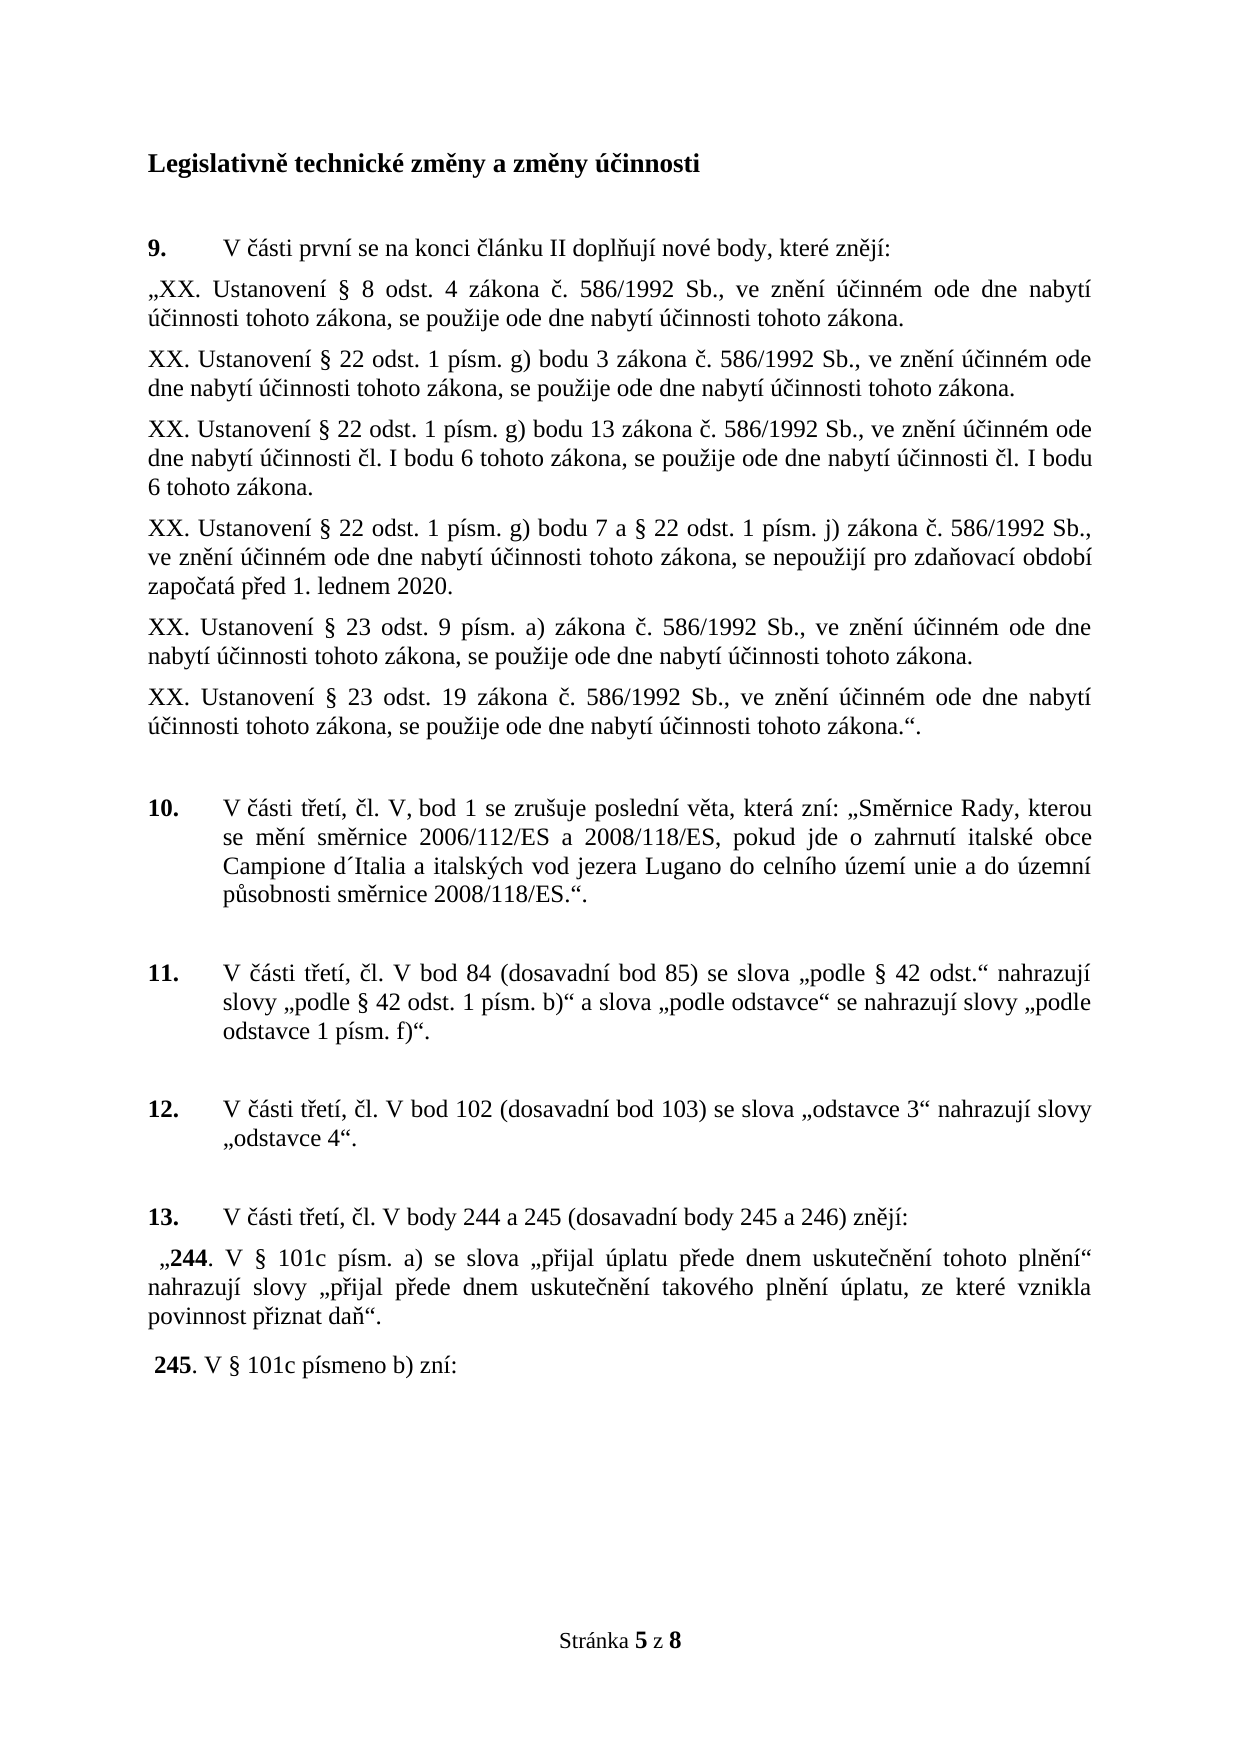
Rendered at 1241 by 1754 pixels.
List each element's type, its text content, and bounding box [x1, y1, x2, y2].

text „XX. Ustanovení § 8 odst. 4 zákona č. 586/1992 Sb., ve znění účinném ode dne nabytí účinnosti tohoto zákona, se použije ode dne nabytí účinnosti tohoto zákona. [148, 274, 1093, 332]
list V části třetí, čl. V, bod 1 se zrušuje poslední věta, která zní: „Směrnice Rady, kterou se mění směrnice 2006/112/ES a 2008/118/ES, pokud jde o zahrnutí italské obce Campione d´Italia a italských vod jezera Lugano do celního území unie a do územní působnosti směrnice 2008/118/ES.“. [148, 793, 1093, 908]
text XX. Ustanovení § 22 odst. 1 písm. g) bodu 13 zákona č. 586/1992 Sb., ve znění účinném ode dne nabytí účinnosti čl. I bodu 6 tohoto zákona, se použije ode dne nabytí účinnosti čl. I bodu 6 tohoto zákona. [148, 414, 1093, 501]
list V části třetí, čl. V bod 84 (dosavadní bod 85) se slova „podle § 42 odst.“ nahrazují slovy „podle § 42 odst. 1 písm. b)“ a slova „podle odstavce“ se nahrazují slovy „podle odstavce 1 písm. f)“. [148, 958, 1093, 1044]
text XX. Ustanovení § 22 odst. 1 písm. g) bodu 7 a § 22 odst. 1 písm. j) zákona č. 586/1992 Sb., ve znění účinném ode dne nabytí účinnosti tohoto zákona, se nepoužijí pro zdaňovací období započatá před 1. lednem 2020. [148, 513, 1093, 599]
text XX. Ustanovení § 22 odst. 1 písm. g) bodu 3 zákona č. 586/1992 Sb., ve znění účinném ode dne nabytí účinnosti tohoto zákona, se použije ode dne nabytí účinnosti tohoto zákona. [148, 344, 1093, 402]
text Legislativně technické změny a změny účinnosti [148, 148, 1093, 179]
text XX. Ustanovení § 23 odst. 9 písm. a) zákona č. 586/1992 Sb., ve znění účinném ode dne nabytí účinnosti tohoto zákona, se použije ode dne nabytí účinnosti tohoto zákona. [148, 612, 1093, 669]
text XX. Ustanovení § 23 odst. 19 zákona č. 586/1992 Sb., ve znění účinném ode dne nabytí účinnosti tohoto zákona, se použije ode dne nabytí účinnosti tohoto zákona.“. [148, 682, 1093, 739]
list V části první se na konci článku II doplňují nové body, které znějí: [148, 233, 1093, 262]
text „244. V § 101c písm. a) se slova „přijal úplatu přede dnem uskutečnění tohoto plnění“ nahrazují slovy „přijal přede dnem uskutečnění takového plnění úplatu, ze které vznikla povinnost přiznat daň“. [148, 1243, 1093, 1329]
list V části třetí, čl. V bod 102 (dosavadní bod 103) se slova „odstavce 3“ nahrazují slovy „odstavce 4“. [148, 1094, 1093, 1152]
list V části třetí, čl. V body 244 a 245 (dosavadní body 245 a 246) znějí: [148, 1202, 1093, 1231]
text 245. V § 101c písmeno b) zní: [148, 1350, 1093, 1379]
